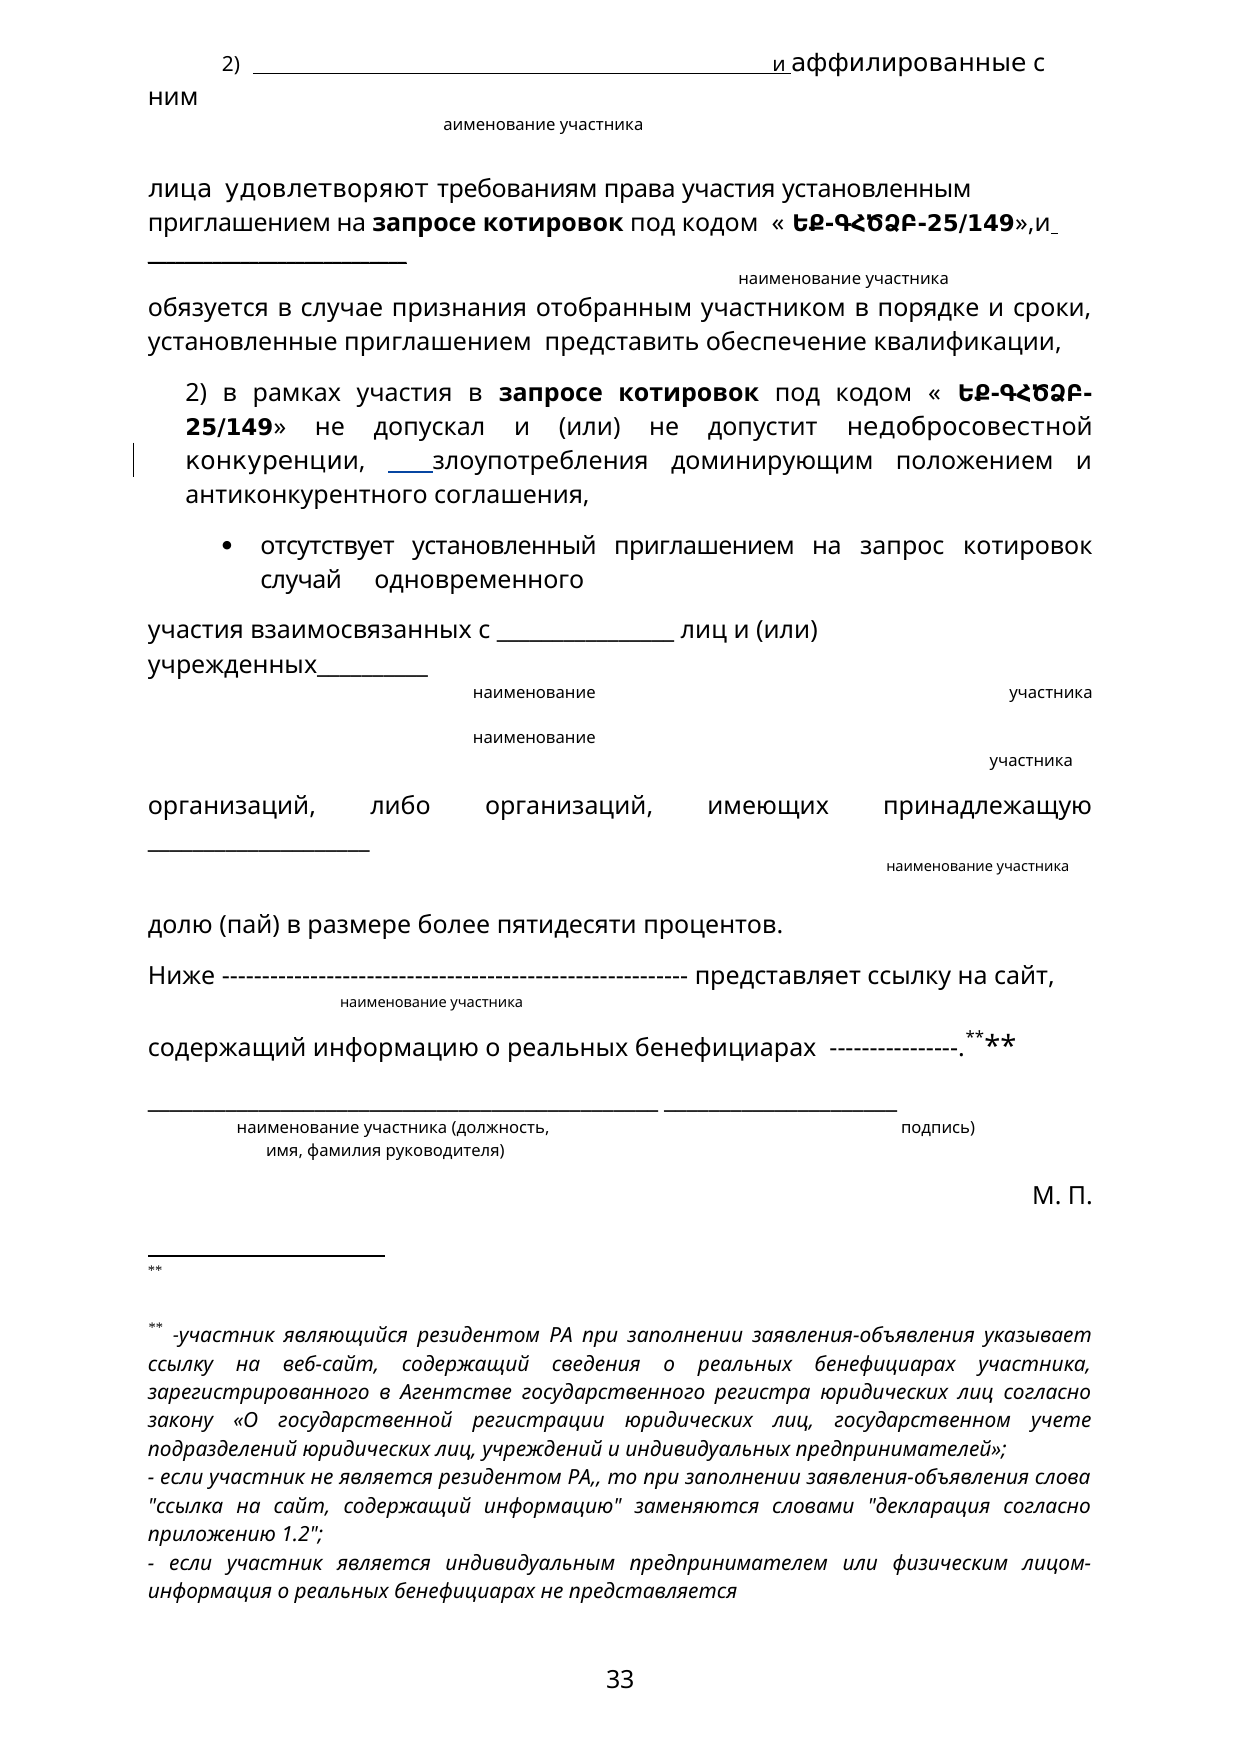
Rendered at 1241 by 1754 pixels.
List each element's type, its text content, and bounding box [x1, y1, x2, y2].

text долю (пай) в размере более пятидесяти процентов. [148, 907, 1092, 941]
text М. П. [148, 1178, 1092, 1212]
text наименование участника [340, 991, 1092, 1026]
text 2) в рамках участия в запросе котировок под кодом « ԵՔ-ԳՀԾՁԲ-25/149» не допускал и (или) не допустит недобросовестной конкуренции, злоупотребления доминирующим положением и антиконкурентного соглашения, [185, 374, 1092, 511]
text наименование участника наименование [473, 680, 1092, 748]
text лица удовлетворяют требованиям права участия установленным приглашением на запросе котировок под кодом « ԵՔ-ԳՀԾՁԲ-25/149»,и ____________________________ [148, 170, 1092, 267]
text наименование участника [148, 267, 1092, 290]
text 2) и аффилированные с ним [148, 44, 1092, 112]
text наименование участника (должность, подпись) [236, 1116, 1092, 1139]
text наименование участника [886, 856, 1092, 890]
text имя, фамилия руководителя) [266, 1139, 1092, 1161]
text содержащий информацию о реальных бенефициарах ----------------.** [148, 1026, 1092, 1065]
text Ниже ---------------------------------------------------------- представляет ссылку на сайт, [148, 957, 1092, 991]
text участника [989, 748, 1092, 771]
text организаций, либо организаций, имеющих принадлежащую ____________________ [148, 788, 1092, 856]
text аименование участника [443, 112, 1092, 135]
text ______________________________________________ _____________________ [148, 1082, 1092, 1116]
list отсутствует установленный приглашением на запрос котировок случай одновременного [223, 527, 1092, 596]
text участия взаимосвязанных с ________________ лиц и (или) учрежденных__________ [148, 612, 1092, 680]
text обязуется в случае признания отобранным участником в порядке и сроки, установленные приглашением представить обеспечение квалификации, [148, 290, 1092, 358]
